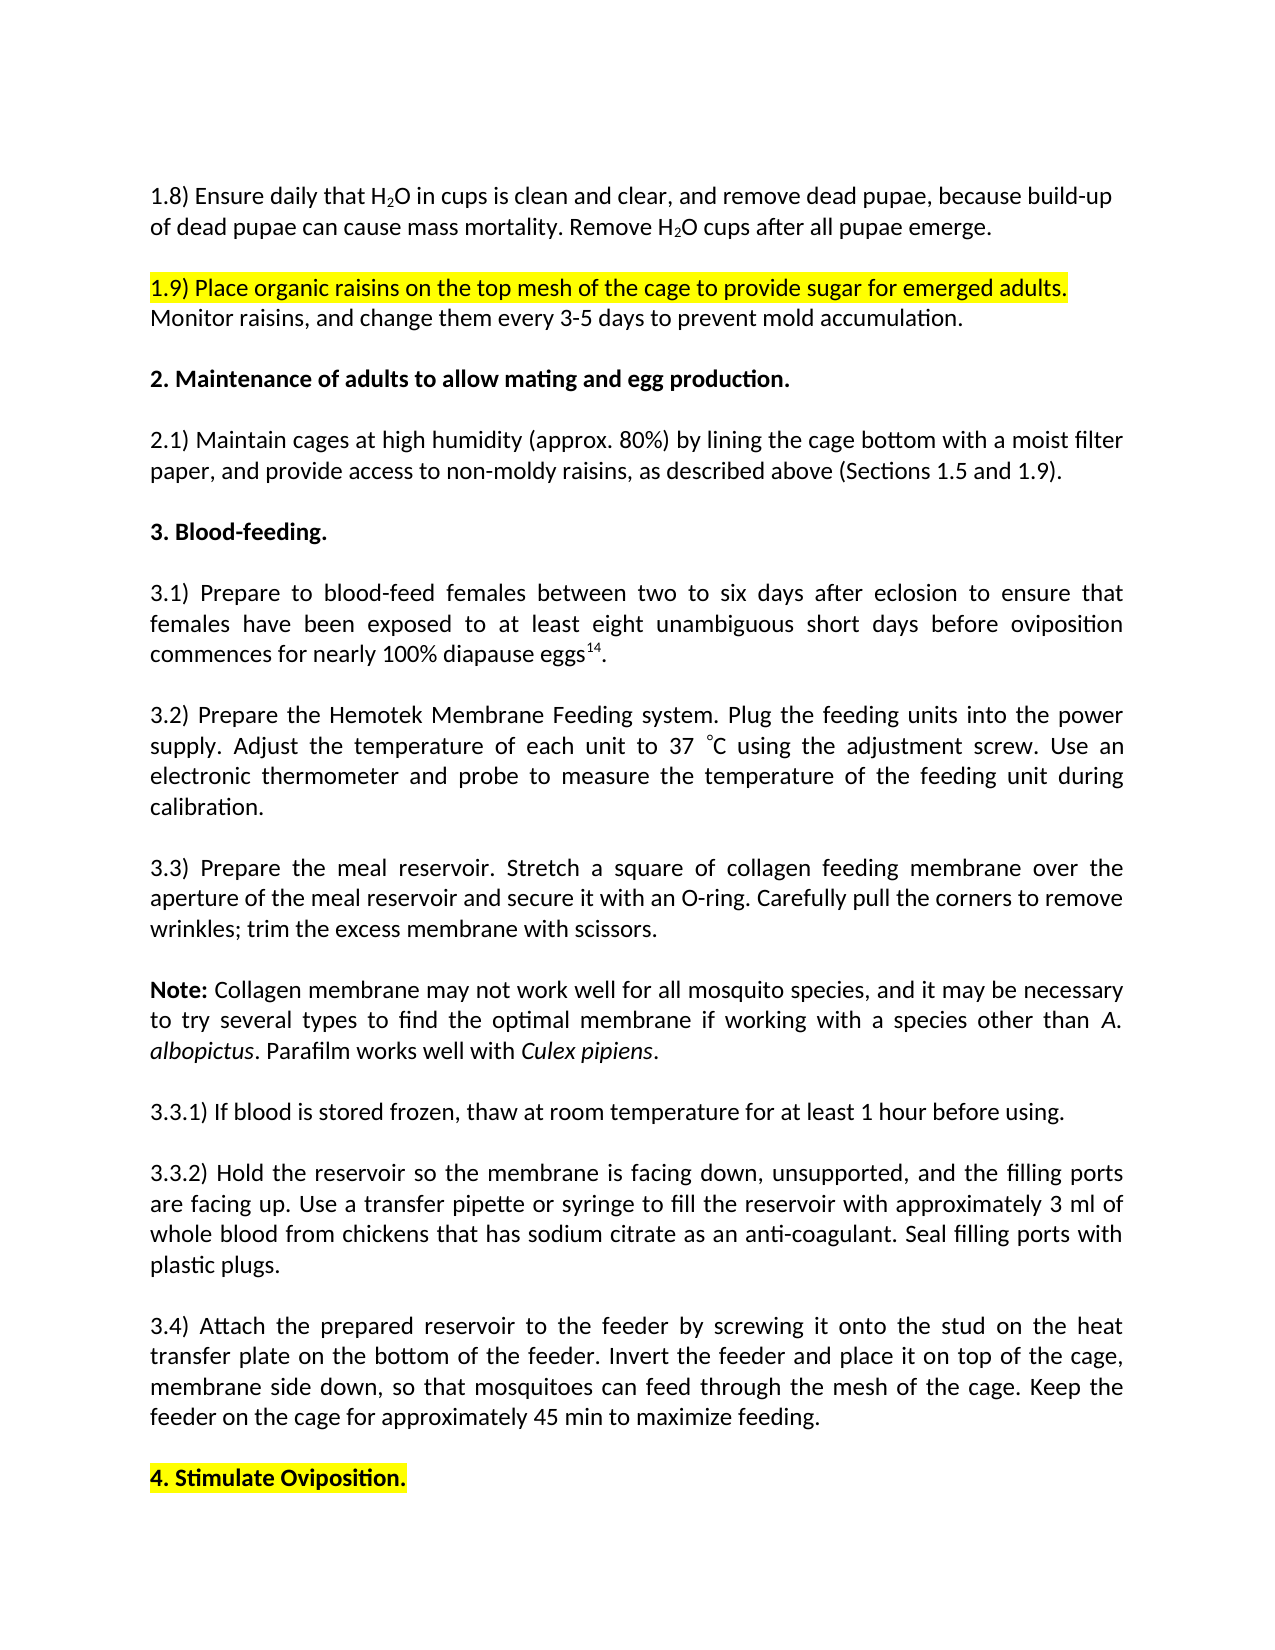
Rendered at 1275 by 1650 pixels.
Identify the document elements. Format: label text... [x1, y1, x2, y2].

text 3.3.1) If blood is stored frozen, thaw at room temperature for at least 1 hour before using. [150, 1096, 1125, 1127]
text 3. Blood-feeding. [150, 516, 1125, 547]
text 1.9) Place organic raisins on the top mesh of the cage to provide sugar for emerged adults. Monitor raisins, and change them every 3-5 days to prevent mold accumulation. [150, 272, 1125, 333]
text 3.3.2) Hold the reservoir so the membrane is facing down, unsupported, and the filling ports are facing up. Use a transfer pipette or syringe to fill the reservoir with approximately 3 ml of whole blood from chickens that has sodium citrate as an anti-coagulant. Seal filling ports with plastic plugs. [150, 1157, 1125, 1279]
text Note: Collagen membrane may not work well for all mosquito species, and it may be necessary to try several types to find the optimal membrane if working with a species other than A. albopictus. Parafilm works well with Culex pipiens. [150, 974, 1125, 1066]
text 1.8) Ensure daily that H2O in cups is clean and clear, and remove dead pupae, because build-up of dead pupae can cause mass mortality. Remove H2O cups after all pupae emerge. [150, 181, 1125, 242]
text 2.1) Maintain cages at high humidity (approx. 80%) by lining the cage bottom with a moist filter paper, and provide access to non-moldy raisins, as described above (Sections 1.5 and 1.9). [150, 425, 1125, 486]
text 3.2) Prepare the Hemotek Membrane Feeding system. Plug the feeding units into the power supply. Adjust the temperature of each unit to 37 C using the adjustment screw. Use an electronic thermometer and probe to measure the temperature of the feeding unit during calibration. [150, 699, 1125, 821]
text 3.3) Prepare the meal reservoir. Stretch a square of collagen feeding membrane over the aperture of the meal reservoir and secure it with an O-ring. Carefully pull the corners to remove wrinkles; trim the excess membrane with scissors. [150, 852, 1125, 943]
text 3.4) Attach the prepared reservoir to the feeder by screwing it onto the stud on the heat transfer plate on the bottom of the feeder. Invert the feeder and place it on top of the cage, membrane side down, so that mosquitoes can feed through the mesh of the cage. Keep the feeder on the cage for approximately 45 min to maximize feeding. [150, 1310, 1125, 1432]
text 4. Stimulate Oviposition. [150, 1462, 1125, 1493]
text 3.1) Prepare to blood-feed females between two to six days after eclosion to ensure that females have been exposed to at least eight unambiguous short days before oviposition commences for nearly 100% diapause eggs14. [150, 577, 1125, 669]
text 2. Maintenance of adults to allow mating and egg production. [150, 364, 1125, 394]
